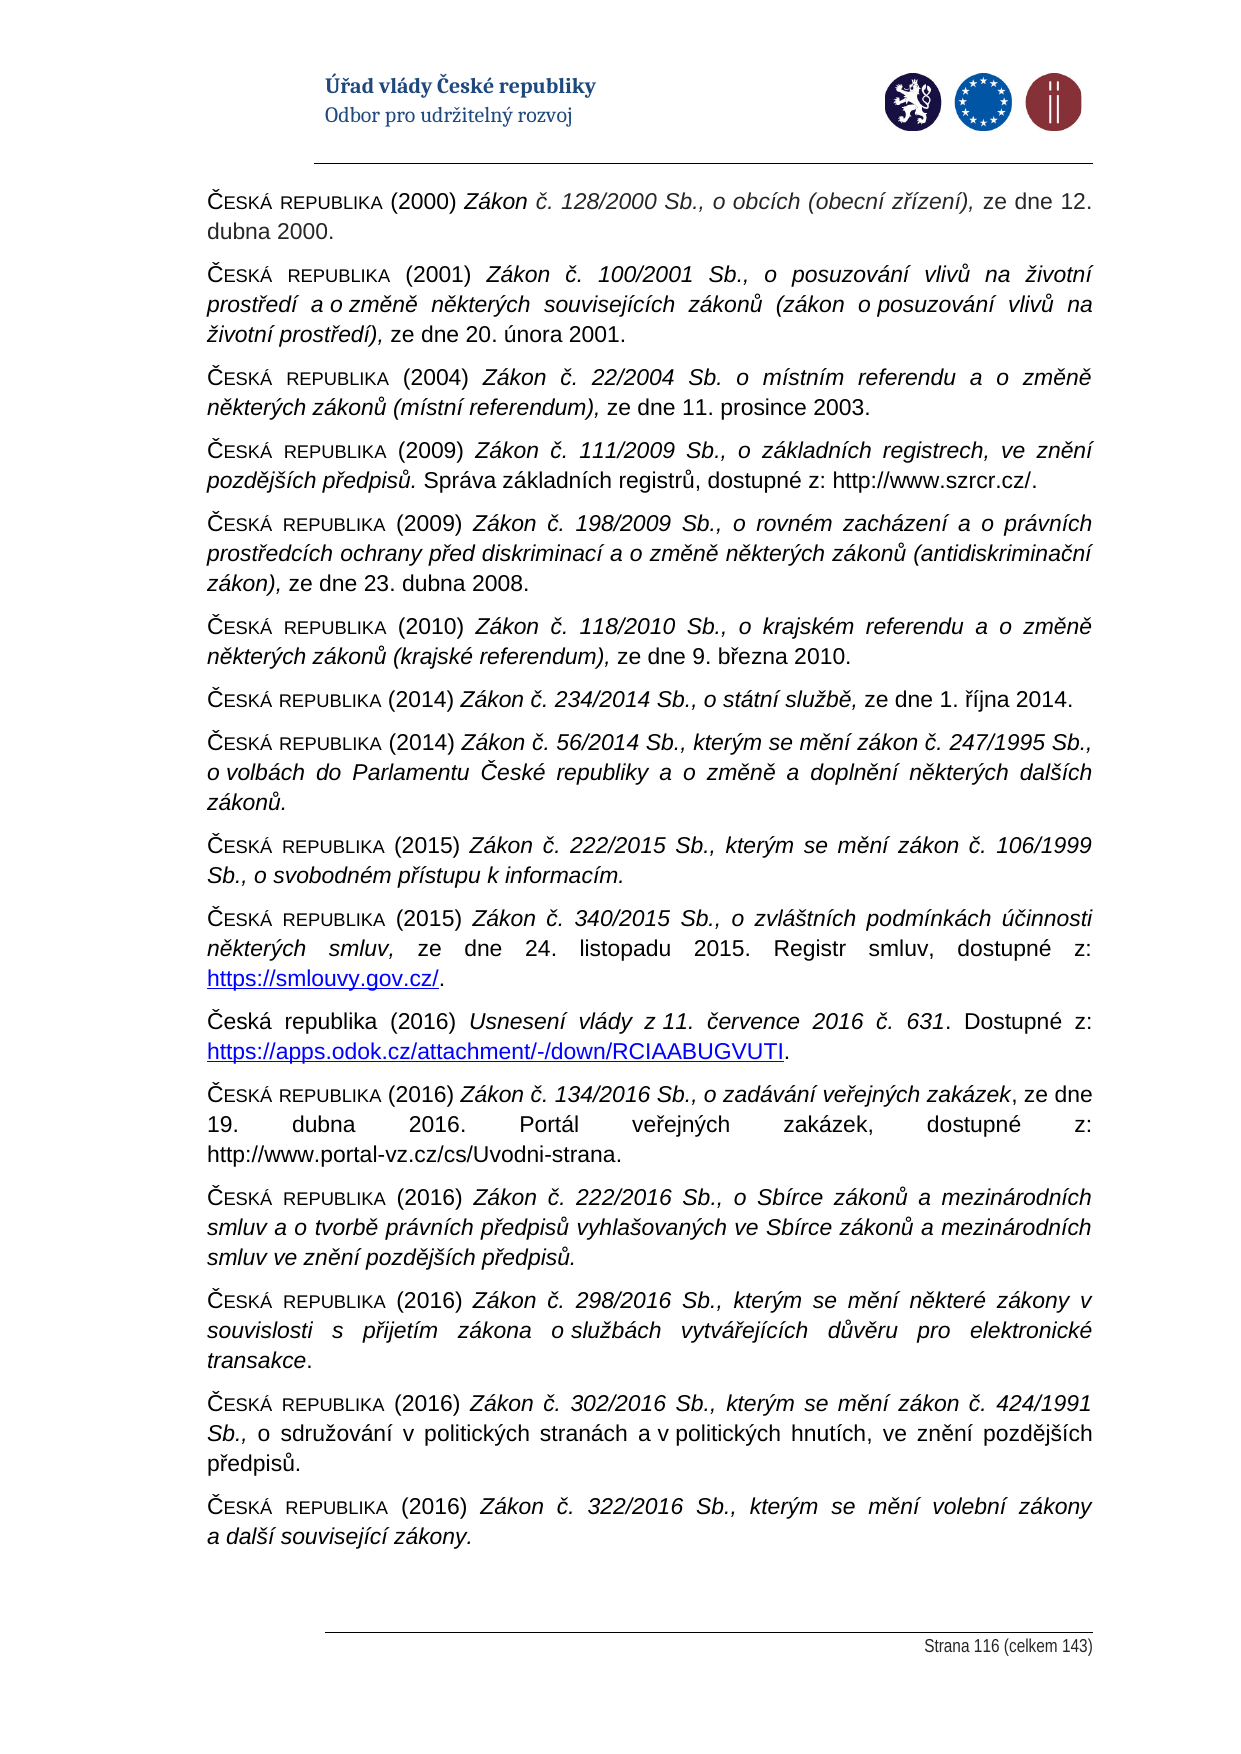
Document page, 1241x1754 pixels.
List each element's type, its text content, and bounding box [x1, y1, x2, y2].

text Česká republika (2016) Zákon č. 298/2016 Sb., kterým se mění některé zákony v souvislosti s přijetím zákona o službách vytvářejících důvěru pro elektronické transakce. [207, 1287, 1093, 1373]
text Česká republika (2004) Zákon č. 22/2004 Sb. o místním referendu a o změně některých zákonů (místní referendum), ze dne 11. prosince 2003. [207, 364, 1093, 420]
text Česká republika (2016) Usnesení vlády z 11. července 2016 č. 631. Dostupné z: https://apps.odok.cz/attachment/-/down/RCIAABUGVUTI. [207, 1008, 1093, 1064]
text Česká republika (2016) Zákon č. 134/2016 Sb., o zadávání veřejných zakázek, ze dne 19. dubna 2016. Portál veřejných zakázek, dostupné z: http://www.portal-vz.cz/cs/Uvodni-strana. [207, 1081, 1093, 1167]
text Česká republika (2009) Zákon č. 111/2009 Sb., o základních registrech, ve znění pozdějších předpisů. Správa základních registrů, dostupné z: http://www.szrcr.cz/. [207, 437, 1093, 493]
text Česká republika (2016) Zákon č. 222/2016 Sb., o Sbírce zákonů a mezinárodních smluv a o tvorbě právních předpisů vyhlašovaných ve Sbírce zákonů a mezinárodních smluv ve znění pozdějších předpisů. [207, 1184, 1093, 1270]
text Česká republika (2016) Zákon č. 322/2016 Sb., kterým se mění volební zákony a další související zákony. [207, 1493, 1093, 1549]
picture [885, 73, 1082, 131]
text Česká republika (2016) Zákon č. 302/2016 Sb., kterým se mění zákon č. 424/1991 Sb., o sdružování v politických stranách a v politických hnutích, ve znění pozdějších předpisů. [207, 1390, 1093, 1477]
text Česká republika (2000) Zákon č. 128/2000 Sb., o obcích (obecní zřízení), ze dne 12. dubna 2000. [207, 188, 1093, 244]
text Česká republika (2001) Zákon č. 100/2001 Sb., o posuzování vlivů na životní prostředí a o změně některých souvisejících zákonů (zákon o posuzování vlivů na životní prostředí), ze dne 20. února 2001. [207, 261, 1093, 347]
text Česká republika (2015) Zákon č. 340/2015 Sb., o zvláštních podmínkách účinnosti některých smluv, ze dne 24. listopadu 2015. Registr smluv, dostupné z: https://smlouvy.gov.cz/. [207, 904, 1093, 991]
text Česká republika (2014) Zákon č. 234/2014 Sb., o státní službě, ze dne 1. října 2014. [207, 686, 1093, 712]
text Česká republika (2010) Zákon č. 118/2010 Sb., o krajském referendu a o změně některých zákonů (krajské referendum), ze dne 9. března 2010. [207, 613, 1093, 669]
text Česká republika (2015) Zákon č. 222/2015 Sb., kterým se mění zákon č. 106/1999 Sb., o svobodném přístupu k informacím. [207, 832, 1093, 888]
text Česká republika (2009) Zákon č. 198/2009 Sb., o rovném zacházení a o právních prostředcích ochrany před diskriminací a o změně některých zákonů (antidiskriminační zákon), ze dne 23. dubna 2008. [207, 510, 1093, 596]
text Česká republika (2014) Zákon č. 56/2014 Sb., kterým se mění zákon č. 247/1995 Sb., o volbách do Parlamentu České republiky a o změně a doplnění některých dalších zákonů. [207, 728, 1093, 815]
